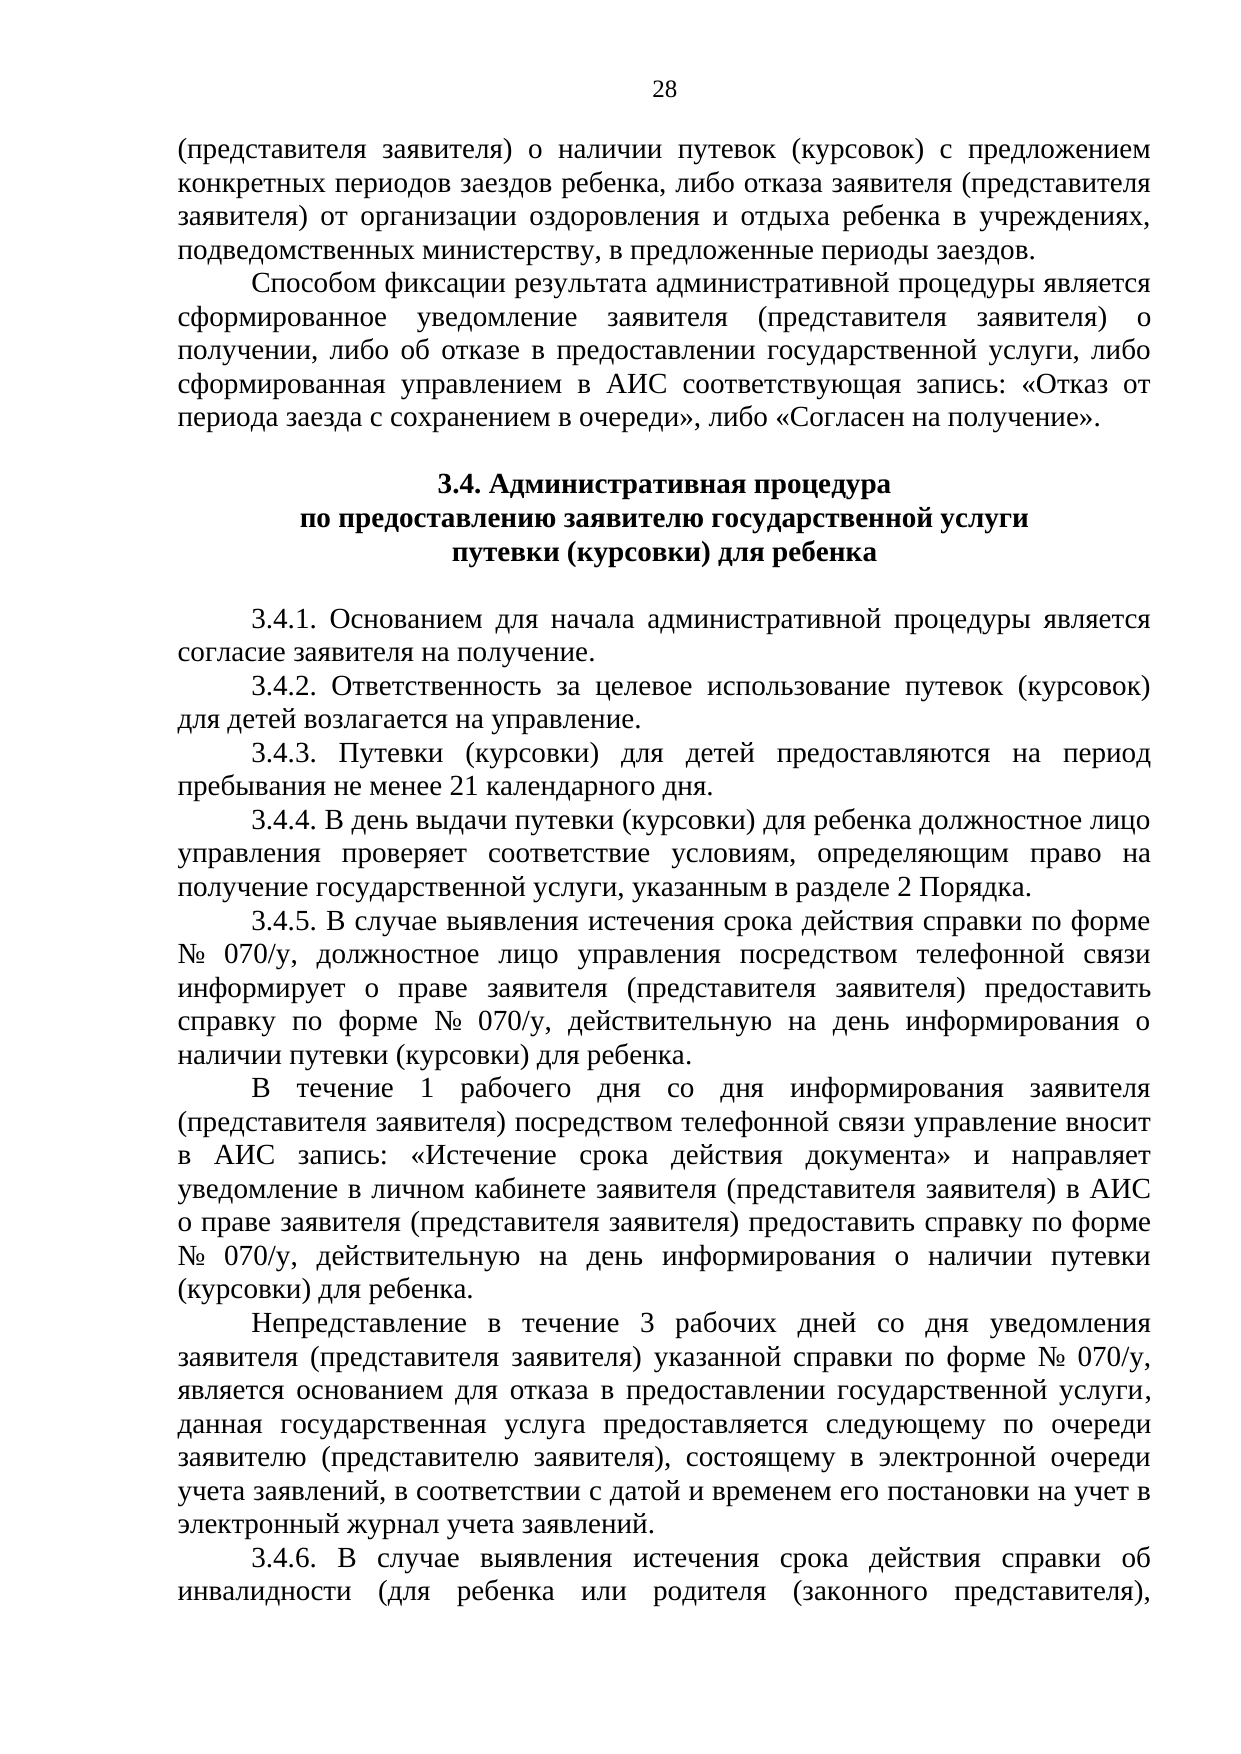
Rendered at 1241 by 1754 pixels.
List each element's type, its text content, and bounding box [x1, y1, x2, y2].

text 3.4.2. Ответственность за целевое использование путевок (курсовок) для детей возлагается на управление. [177, 668, 1152, 735]
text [177, 1540, 1152, 1607]
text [177, 131, 1152, 265]
text 3.4.1. Основанием для начала административной процедуры является согласие заявителя на получение. [177, 601, 1152, 668]
text Способом фиксации результата административной процедуры является сформированное уведомление заявителя (представителя заявителя) о получении, либо об отказе в предоставлении государственной услуги, либо сформированная управлением в АИС соответствующая запись: «Отказ от периода заезда с сохранением в очереди», либо «Согласен на получение». [177, 265, 1152, 433]
text по предоставлению заявителю государственной услуги [177, 500, 1152, 534]
text 3.4.3. Путевки (курсовки) для детей предоставляются на период пребывания не менее 21 календарного дня. [177, 735, 1152, 802]
text путевки (курсовки) для ребенка [177, 534, 1152, 567]
list 3.4.5. В случае выявления истечения срока действия справки по форме № 070/у, должностное лицо управления посредством телефонной связи информирует о праве заявителя (представителя заявителя) предоставить справку по форме № 070/у, действительную на день информирования о наличии путевки (курсовки) для ребенка. [177, 903, 1152, 1070]
text 3.4.4. В день выдачи путевки (курсовки) для ребенка должностное лицо управления проверяет соответствие условиям, определяющим право на получение государственной услуги, указанным в разделе 2 Порядка. [177, 802, 1152, 903]
text 3.4. Административная процедура [177, 467, 1152, 500]
text В течение 1 рабочего дня со дня информирования заявителя (представителя заявителя) посредством телефонной связи управление вносит в АИС запись: «Истечение срока действия документа» и направляет уведомление в личном кабинете заявителя (представителя заявителя) в АИС о праве заявителя (представителя заявителя) предоставить справку по форме № 070/у, действительную на день информирования о наличии путевки (курсовки) для ребенка. [177, 1070, 1152, 1305]
text Непредставление в течение 3 рабочих дней со дня уведомления заявителя (представителя заявителя) указанной справки по форме № 070/у, является основанием для отказа в предоставлении государственной услуги, данная государственная услуга предоставляется следующему по очереди заявителю (представителю заявителя), состоящему в электронной очереди учета заявлений, в соответствии с датой и временем его постановки на учет в электронный журнал учета заявлений. [177, 1305, 1152, 1540]
